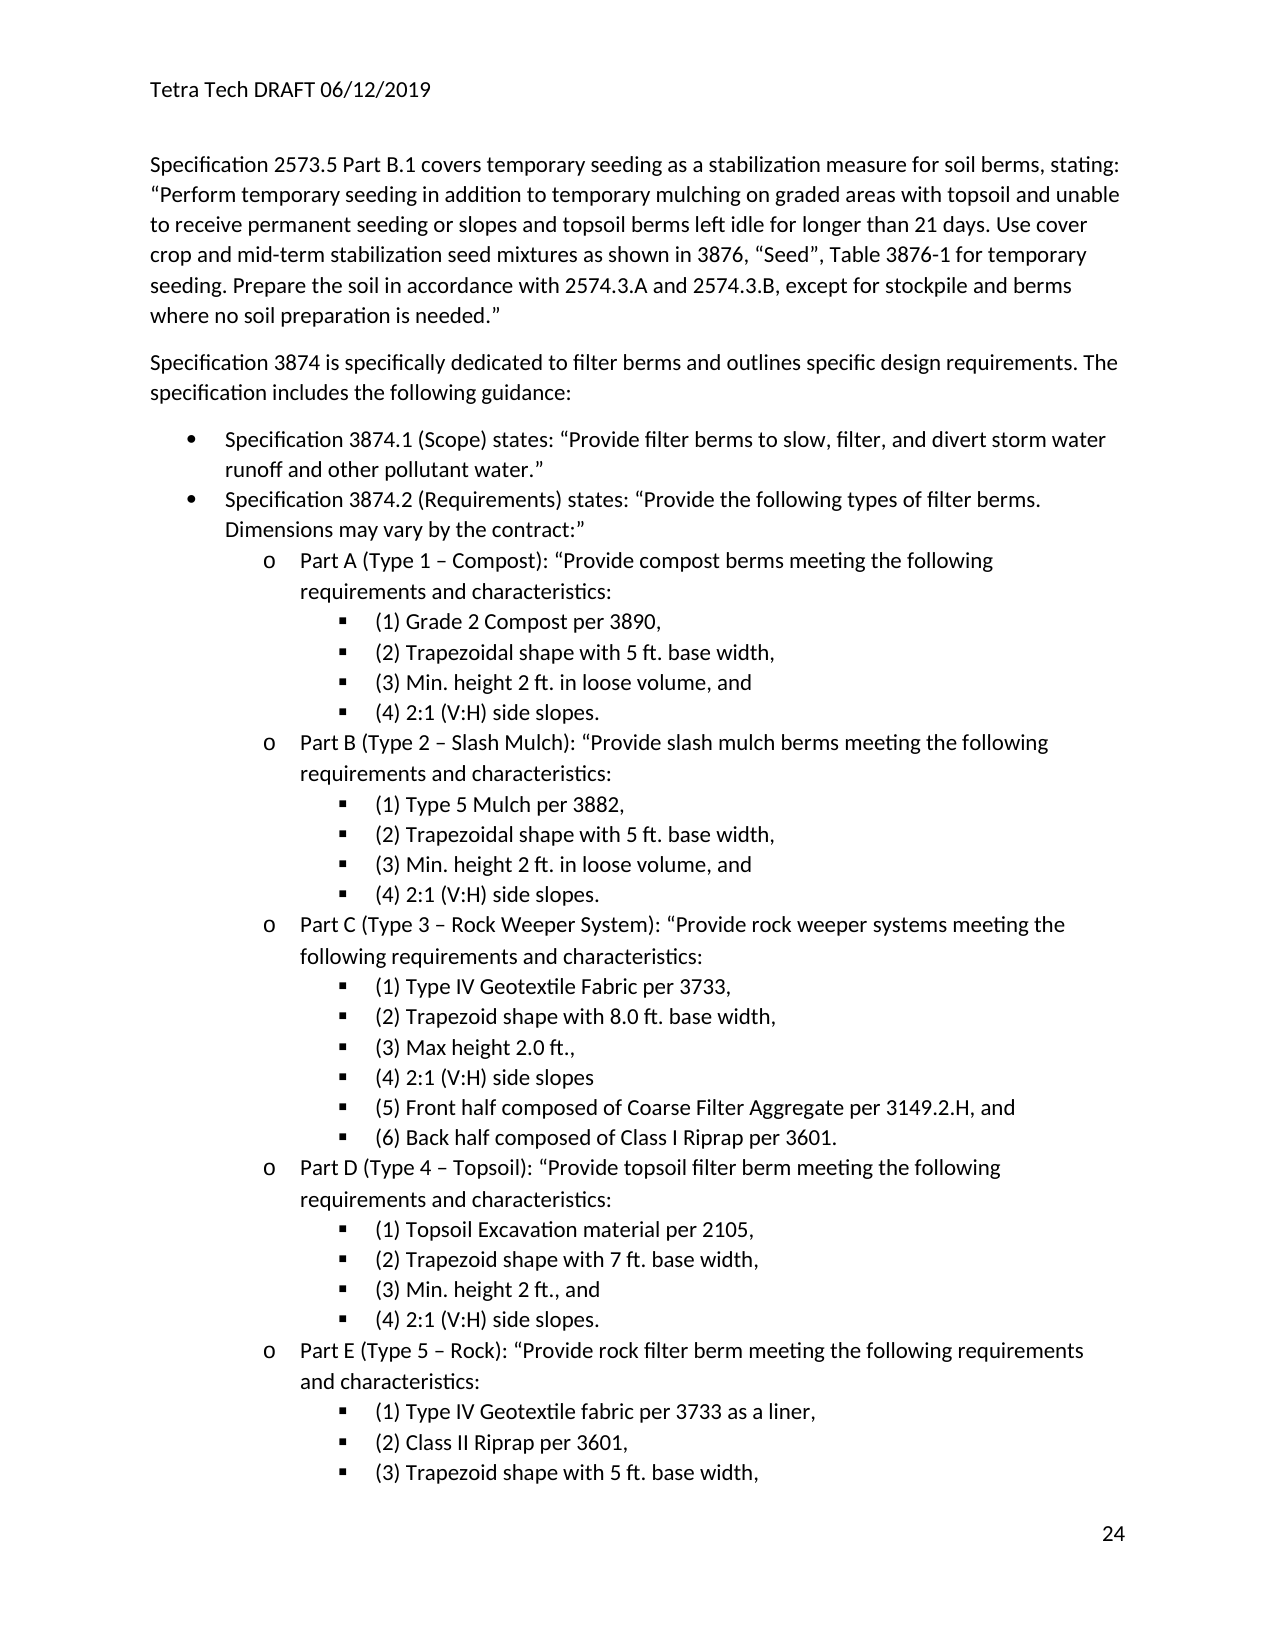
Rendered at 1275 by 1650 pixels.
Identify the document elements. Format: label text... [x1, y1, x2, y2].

list Part C (Type 3 – Rock Weeper System): “Provide rock weeper systems meeting the following requirements and characteristics: [262, 911, 1125, 970]
list Part B (Type 2 – Slash Mulch): “Provide slash mulch berms meeting the following requirements and characteristics: [262, 728, 1125, 788]
list Specification 3874.1 (Scope) states: “Provide filter berms to slow, filter, and divert storm water runoff and other pollutant water.” [187, 425, 1125, 483]
list Part A (Type 1 – Compost): “Provide compost berms meeting the following requirements and characteristics: [262, 546, 1125, 605]
list (4) 2:1 (V:H) side slopes. [337, 698, 1125, 726]
list (1) Type IV Geotextile Fabric per 3733, [337, 972, 1125, 1000]
list (4) 2:1 (V:H) side slopes [337, 1063, 1125, 1091]
list (2) Trapezoidal shape with 5 ft. base width, [337, 638, 1125, 666]
list Specification 3874.2 (Requirements) states: “Provide the following types of filter berms. Dimensions may vary by the contract:” [187, 485, 1125, 544]
list (3) Trapezoid shape with 5 ft. base width, [337, 1458, 1125, 1486]
list (3) Max height 2.0 ft., [337, 1033, 1125, 1061]
list (2) Trapezoidal shape with 5 ft. base width, [337, 820, 1125, 848]
list (3) Min. height 2 ft. in loose volume, and [337, 668, 1125, 696]
list (1) Type IV Geotextile fabric per 3733 as a liner, [337, 1397, 1125, 1425]
list (6) Back half composed of Class I Riprap per 3601. [337, 1123, 1125, 1151]
text Specification 2573.5 Part B.1 covers temporary seeding as a stabilization measure for soil berms, stating: “Perform temporary seeding in addition to temporary mulching on graded areas with topsoil and unable to receive permanent seeding or slopes and topsoil berms left idle for longer than 21 days. Use cover crop and mid-term stabilization seed mixtures as shown in 3876, “Seed”, Table 3876-1 for temporary seeding. Prepare the soil in accordance with 2574.3.A and 2574.3.B, except for stockpile and berms where no soil preparation is needed.” [150, 150, 1125, 329]
list (2) Class II Riprap per 3601, [337, 1428, 1125, 1456]
list (1) Topsoil Excavation material per 2105, [337, 1215, 1125, 1243]
list (1) Type 5 Mulch per 3882, [337, 790, 1125, 818]
list (2) Trapezoid shape with 8.0 ft. base width, [337, 1002, 1125, 1030]
list (5) Front half composed of Coarse Filter Aggregate per 3149.2.H, and [337, 1093, 1125, 1121]
list Part D (Type 4 – Topsoil): “Provide topsoil filter berm meeting the following requirements and characteristics: [262, 1153, 1125, 1213]
list (2) Trapezoid shape with 7 ft. base width, [337, 1245, 1125, 1273]
list (4) 2:1 (V:H) side slopes. [337, 880, 1125, 908]
list (1) Grade 2 Compost per 3890, [337, 607, 1125, 635]
list (4) 2:1 (V:H) side slopes. [337, 1306, 1125, 1334]
text Specification 3874 is specifically dedicated to filter berms and outlines specific design requirements. The specification includes the following guidance: [150, 348, 1125, 406]
list (3) Min. height 2 ft. in loose volume, and [337, 850, 1125, 878]
list Part E (Type 5 – Rock): “Provide rock filter berm meeting the following requirements and characteristics: [262, 1336, 1125, 1395]
list (3) Min. height 2 ft., and [337, 1275, 1125, 1303]
